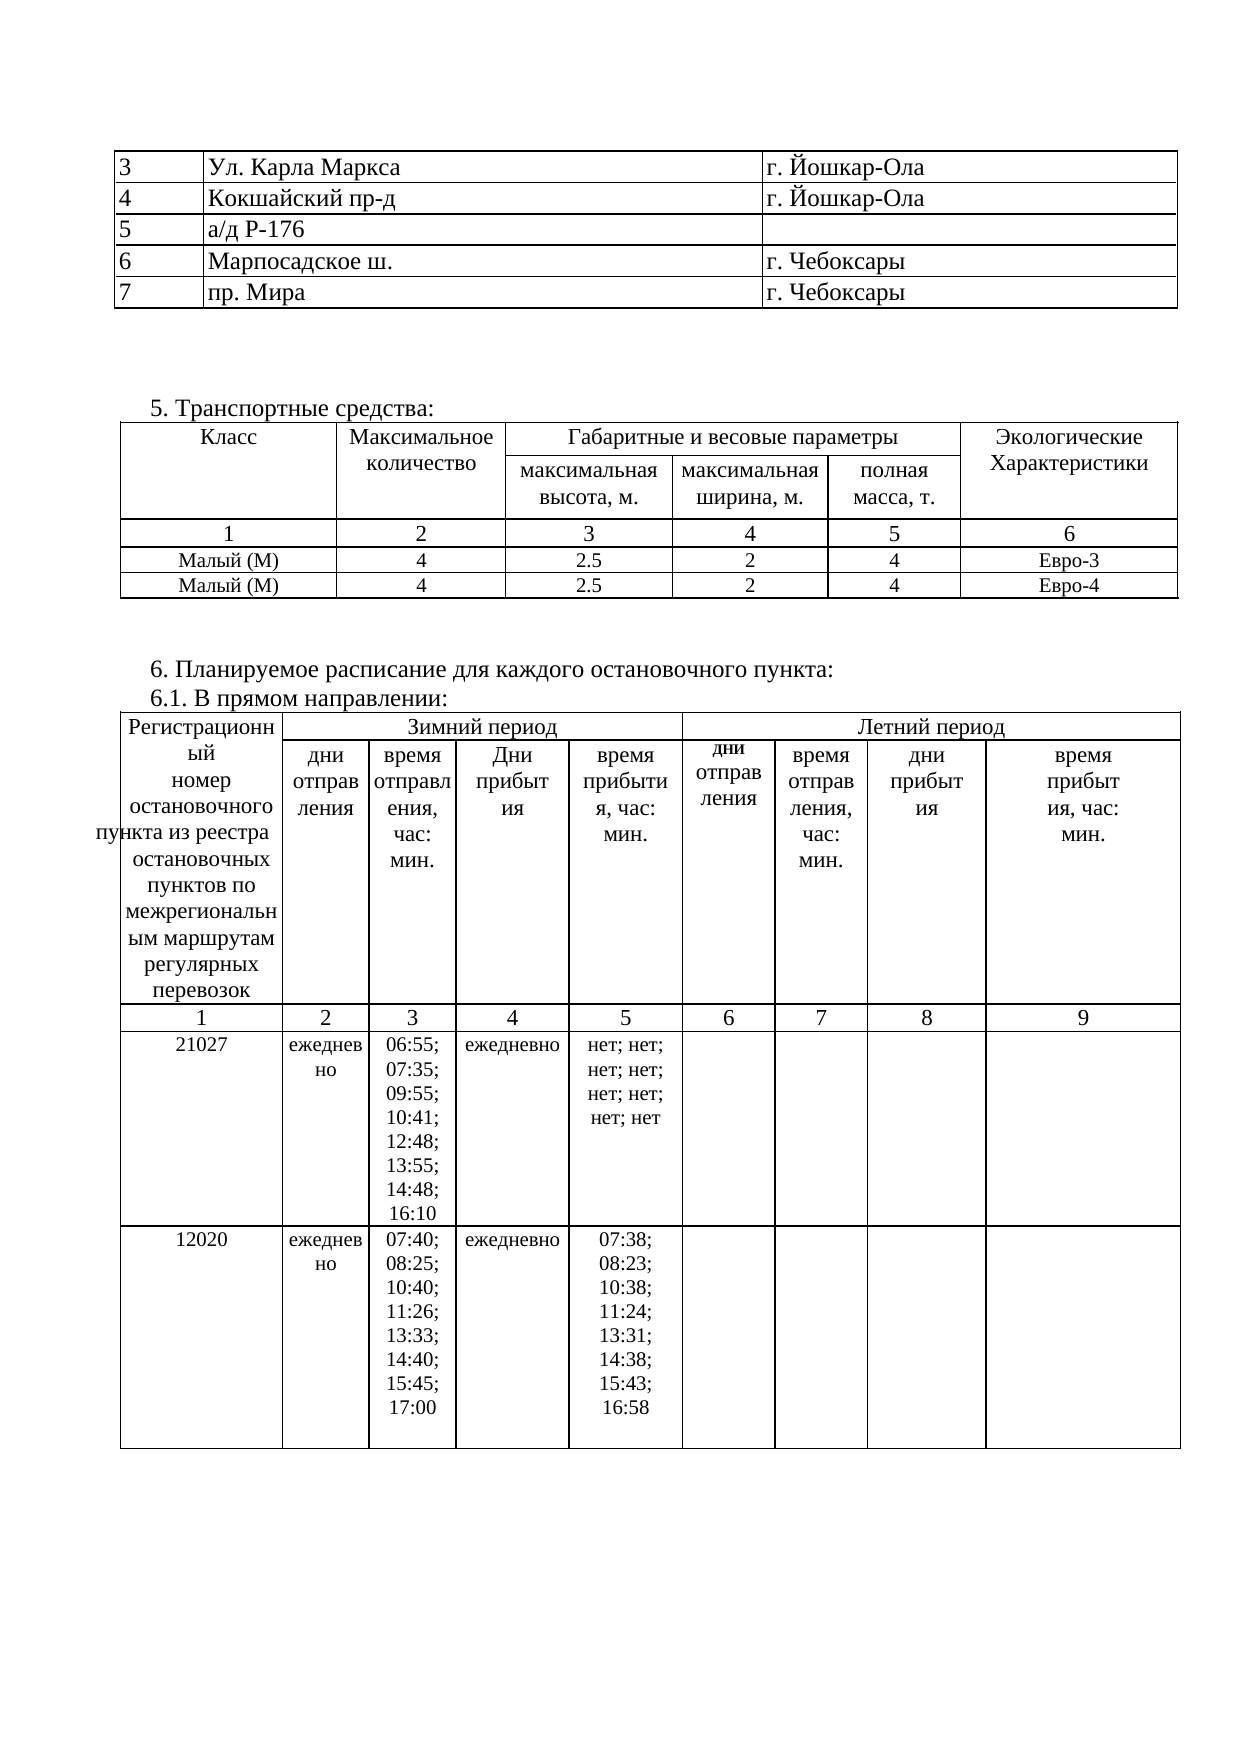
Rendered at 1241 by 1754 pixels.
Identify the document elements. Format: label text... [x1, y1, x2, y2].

table_cell 6 [961, 520, 1177, 546]
table_cell [987, 1227, 1180, 1448]
table_cell Марпосадское ш. [204, 246, 762, 276]
table_cell [763, 213, 1177, 244]
table_cell 3 [370, 1005, 455, 1031]
table_header Габаритные и весовые параметры [506, 423, 960, 455]
table_cell [776, 1227, 867, 1448]
table_header Класс [121, 423, 336, 518]
table_cell 6 [115, 245, 203, 276]
table_cell [683, 1032, 774, 1225]
table_cell пр. Мира [204, 277, 762, 307]
table_cell 06:55; 07:35; 09:55; 10:41; 12:48; 13:55; 14:48; 16:10 [370, 1032, 455, 1225]
table_cell Евро-3 [961, 548, 1177, 572]
table_cell 4 [829, 573, 960, 597]
table_cell 8 [868, 1005, 985, 1031]
table_cell максимальная ширина, м. [673, 456, 827, 518]
table_cell 2.5 [506, 548, 672, 572]
table_cell [987, 1032, 1180, 1225]
table_cell 07:40; 08:25; 10:40; 11:26; 13:33; 14:40; 15:45; 17:00 [370, 1227, 455, 1448]
table_cell дни прибыт ия [868, 741, 985, 1003]
table_cell г. Чебоксары [763, 244, 1177, 276]
table_cell максимальная высота, м. [506, 456, 672, 518]
table_cell [683, 1227, 774, 1448]
table_header Экологические Характеристики [961, 423, 1177, 518]
table_cell 1 [121, 520, 336, 546]
table_cell 2 [673, 548, 827, 572]
table_cell ежедневно [283, 1032, 368, 1225]
table_cell Кокшайский пр-д [204, 183, 762, 213]
table_cell 5 [570, 1005, 682, 1031]
table_cell ДНИ отправ ления [683, 741, 774, 1003]
table_cell Евро-4 [961, 573, 1177, 597]
table_cell [776, 1032, 867, 1225]
table_cell 4 [673, 520, 827, 546]
table_cell Малый (М) [121, 548, 336, 572]
table_header Зимний период [283, 713, 682, 739]
table_cell 3 [506, 520, 672, 546]
table_cell 7 [776, 1005, 867, 1031]
table_cell ежедневно [457, 1227, 568, 1448]
table_cell 4 [115, 183, 203, 213]
table_cell 4 [457, 1005, 568, 1031]
table_cell 5 [829, 520, 960, 546]
table_cell 2.5 [506, 573, 672, 597]
table_cell Ул. Карла Маркса [204, 152, 762, 181]
table_cell г. Йошкар-Ола [763, 152, 1177, 181]
table_cell 4 [337, 573, 505, 597]
table_cell полная масса, т. [829, 456, 960, 518]
table_cell время прибыт ия, час: мин. [987, 741, 1180, 1003]
table_cell время отправ ления, час: мин. [776, 741, 867, 1003]
table_cell нет; нет; нет; нет; нет; нет; нет; нет [570, 1032, 682, 1225]
table_cell 5 [115, 214, 203, 244]
table_cell 2 [673, 573, 827, 597]
table_cell 7 [115, 277, 203, 307]
table_header Максимальное количество [337, 423, 505, 518]
table_cell 3 [115, 152, 203, 181]
table_cell [868, 1032, 985, 1225]
table_cell 6 [683, 1005, 774, 1031]
table_cell время отправл ения, час: мин. [370, 741, 455, 1003]
table_cell 9 [987, 1005, 1180, 1031]
table_cell 4 [829, 548, 960, 572]
table_cell [868, 1227, 985, 1448]
table_cell дни отправ ления [283, 741, 368, 1003]
table_cell 1 [121, 1005, 282, 1031]
table_cell 21027 [121, 1032, 282, 1225]
text 6.1. В прямом направлении: [150, 683, 1090, 711]
table_cell 07:38; 08:23; 10:38; 11:24; 13:31; 14:38; 15:43; 16:58 [570, 1227, 682, 1448]
table_cell 4 [337, 548, 505, 572]
table_cell Дни прибыт ия [457, 741, 568, 1003]
text 6. Планируемое расписание для каждого остановочного пункта: [150, 654, 1090, 683]
table_cell 2 [283, 1005, 368, 1031]
text 5. Транспортные средства: [150, 393, 1090, 421]
table_cell Малый (М) [121, 573, 336, 597]
table_cell время прибыти я, час: мин. [570, 741, 682, 1003]
table_header Регистрационный номер остановочного пункта из реестра остановочных пунктов по межрегиональным маршрутам регулярных перевозок [121, 713, 282, 1003]
table_cell ежедневно [457, 1032, 568, 1225]
table_cell 12020 [121, 1227, 282, 1448]
table_cell 2 [337, 520, 505, 546]
table_cell г. Йошкар-Ола [763, 181, 1177, 213]
table_header Летний период [683, 713, 1180, 739]
table_cell а/д Р-176 [204, 215, 762, 244]
table_cell г. Чебоксары [763, 276, 1177, 307]
table_cell ежедневно [283, 1227, 368, 1448]
